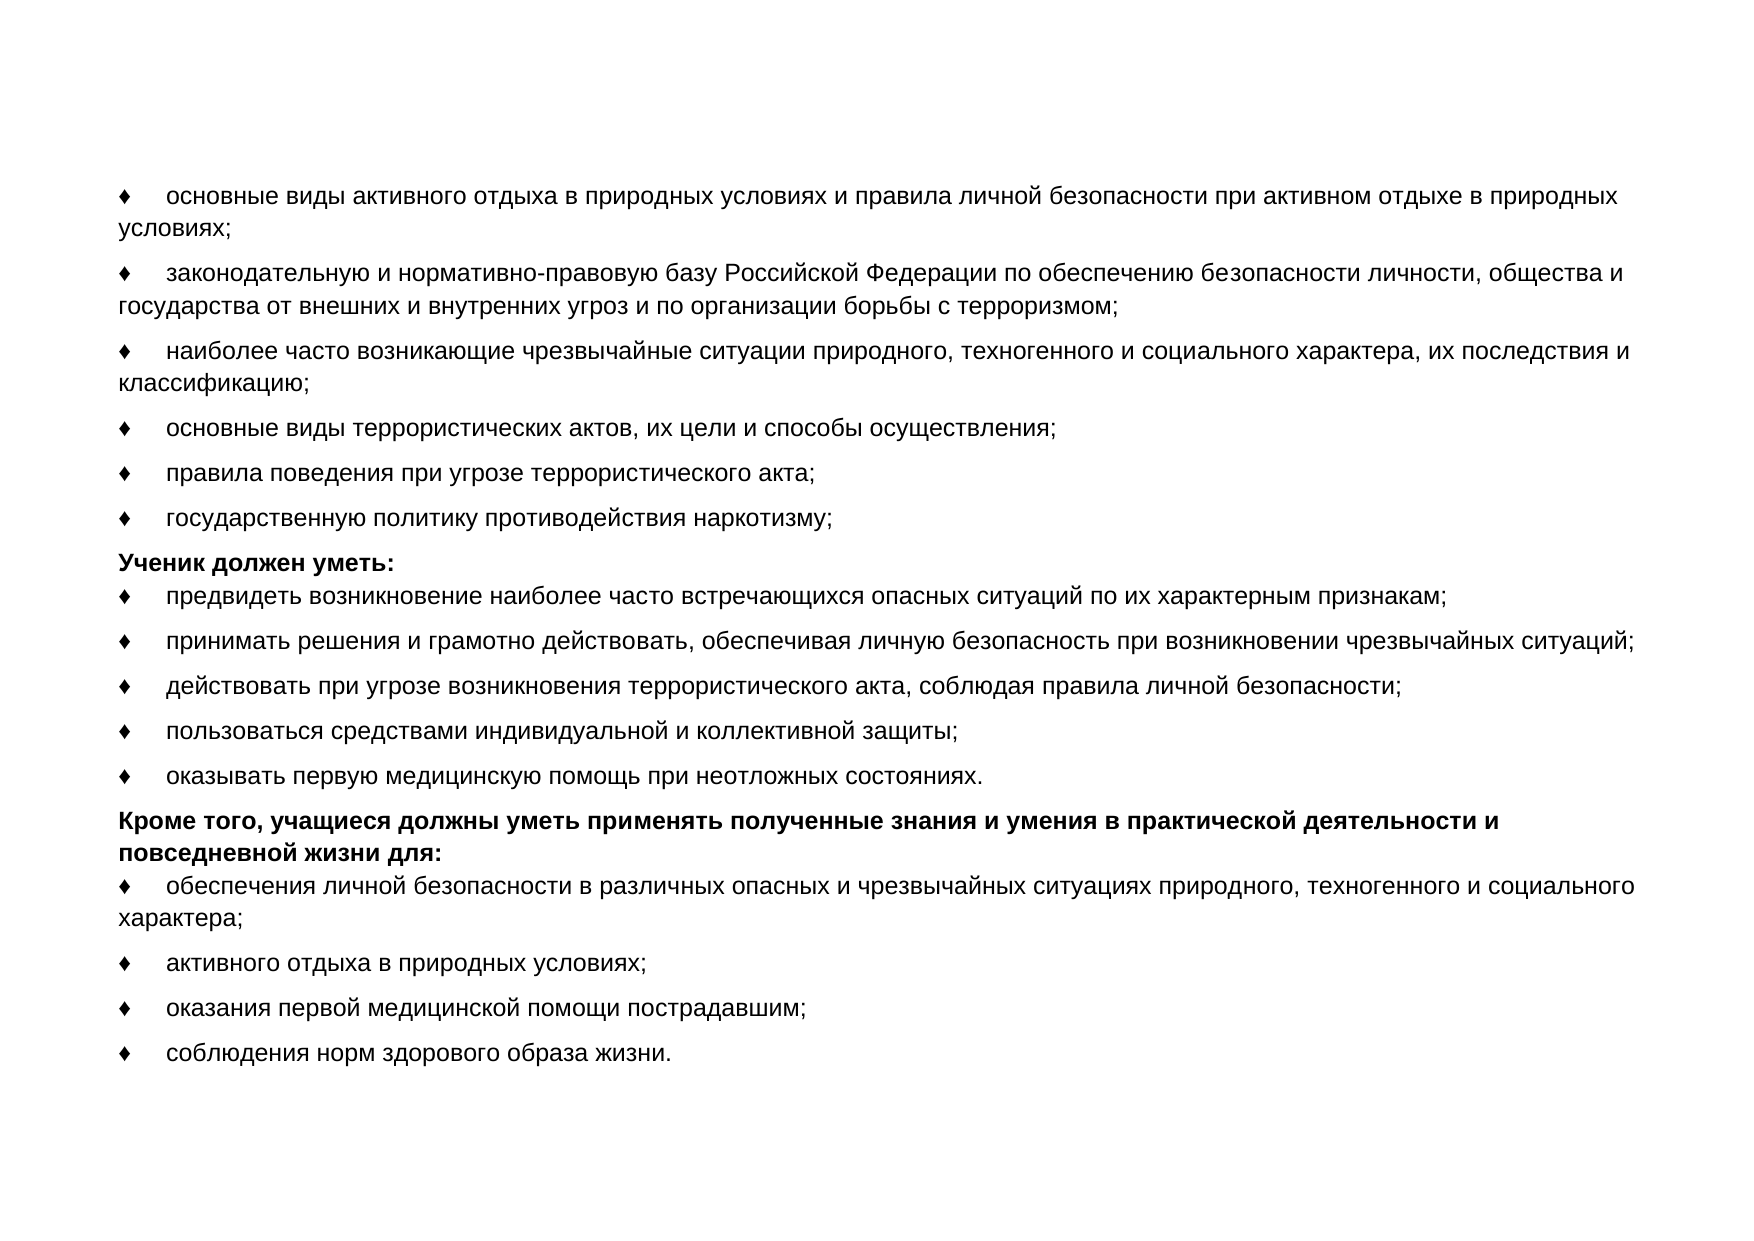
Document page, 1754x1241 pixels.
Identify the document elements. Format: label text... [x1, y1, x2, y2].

text ♦ соблюдения норм здорового образа жизни. [118, 1035, 1636, 1067]
text Ученик должен уметь: [118, 545, 1636, 577]
text ♦ основные виды активного отдыха в природных условиях и правила личной безопасности при активном отдыхе в природных условиях; [118, 177, 1636, 242]
text ♦ предвидеть возникновение наиболее часто встречающихся опасных ситуаций по их характерным признакам; [118, 577, 1636, 610]
text ♦ оказывать первую медицинскую помощь при неотложных состояниях. [118, 757, 1636, 790]
text ♦ наиболее часто возникающие чрезвычайные ситуации природного, техногенного и социального характера, их последствия и классификацию; [118, 332, 1636, 397]
text ♦ правила поведения при угрозе террористического акта; [118, 455, 1636, 487]
text Кроме того, учащиеся должны уметь применять полученные знания и умения в практической деятельности и повседневной жизни для: [118, 802, 1636, 867]
text ♦ обеспечения личной безопасности в различных опасных и чрезвычайных ситуациях природного, техногенного и социального характера; [118, 867, 1636, 932]
text ♦ основные виды террористических актов, их цели и способы осуществления; [118, 410, 1636, 442]
text ♦ действовать при угрозе возникновения террористического акта, соблюдая правила личной безопасности; [118, 667, 1636, 700]
text ♦ законодательную и нормативно-правовую базу Российской Федерации по обеспечению безопасности личности, общества и государства от внешних и внутренних угроз и по организации борьбы с терроризмом; [118, 255, 1636, 320]
text ♦ активного отдыха в природных условиях; [118, 945, 1636, 977]
text ♦ пользоваться средствами индивидуальной и коллективной защиты; [118, 712, 1636, 745]
text ♦ государственную политику противодействия наркотизму; [118, 500, 1636, 532]
text ♦ оказания первой медицинской помощи пострадавшим; [118, 990, 1636, 1022]
text ♦ принимать решения и грамотно действовать, обеспечивая личную безопасность при возникновении чрезвычайных ситуаций; [118, 622, 1636, 655]
